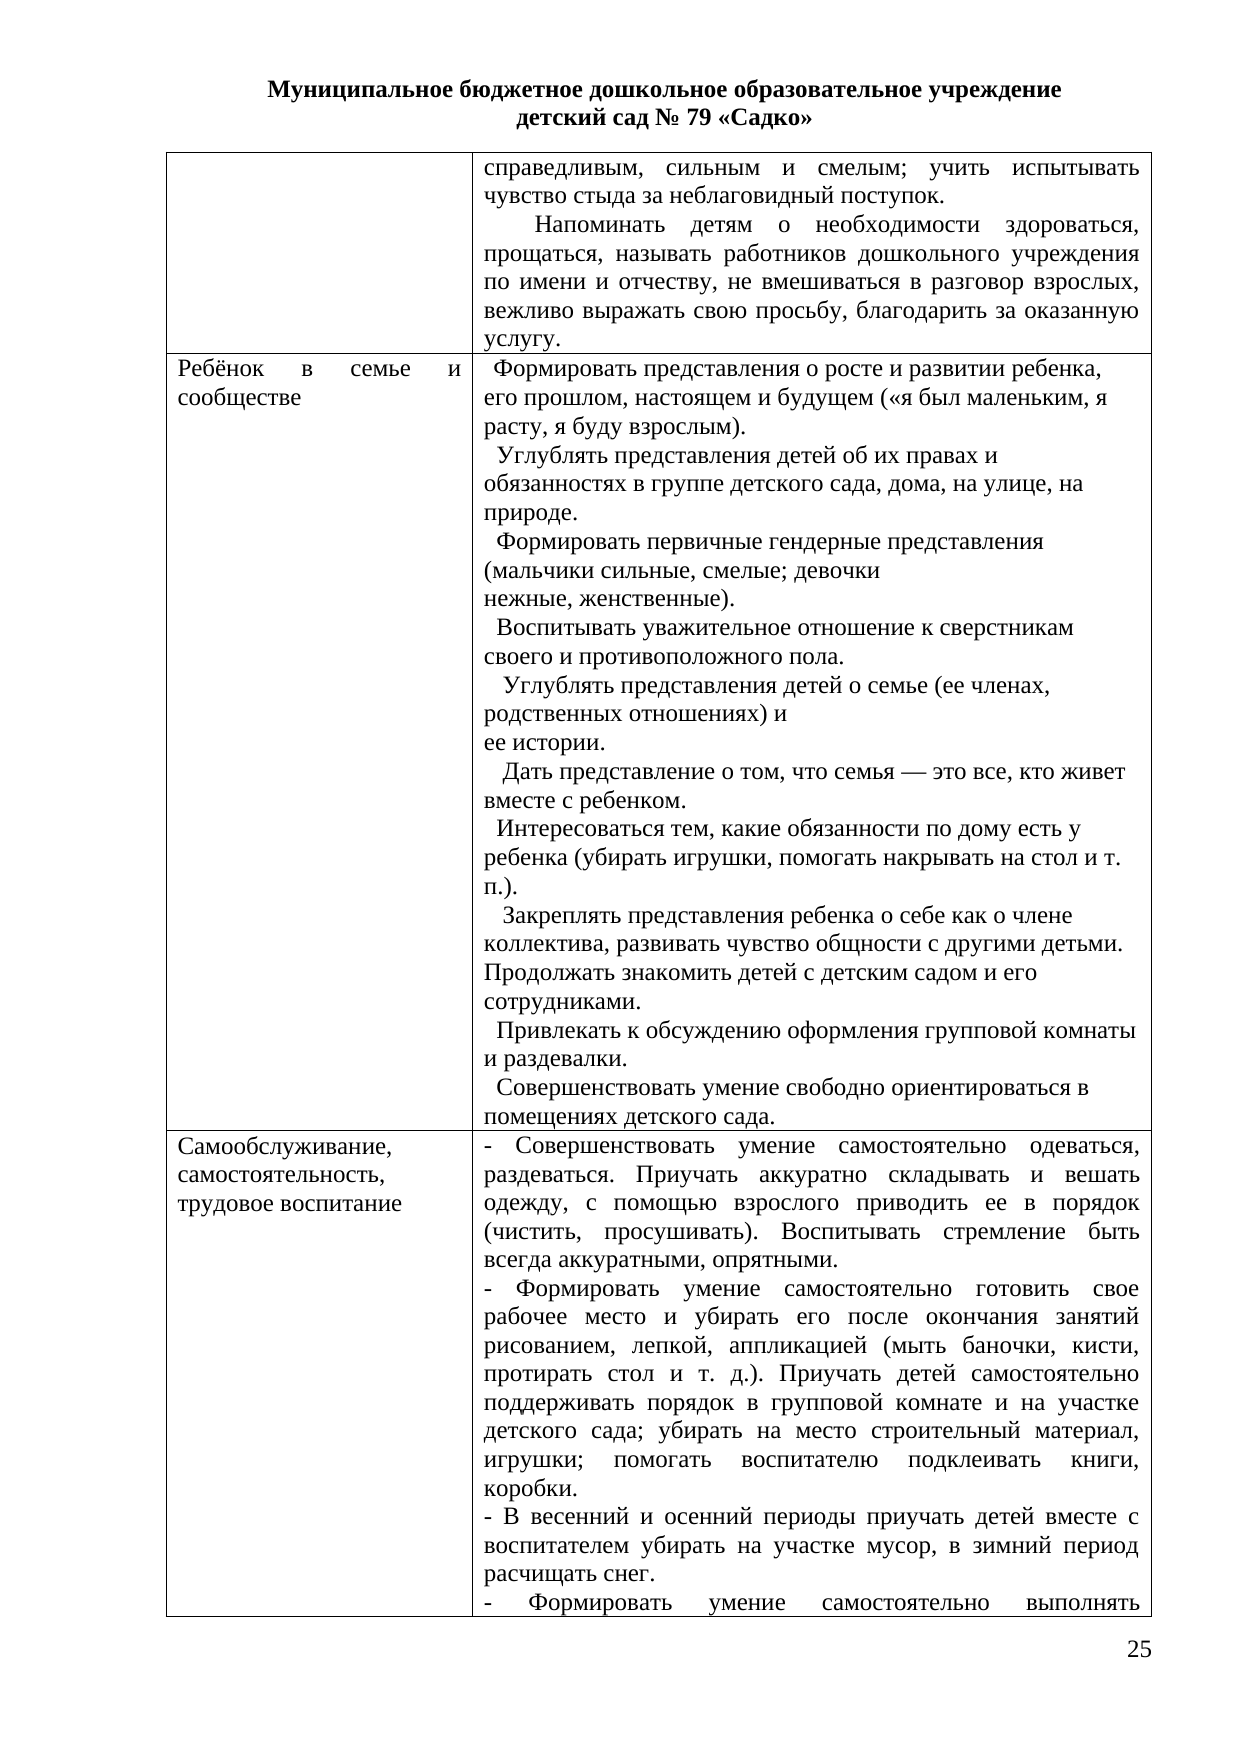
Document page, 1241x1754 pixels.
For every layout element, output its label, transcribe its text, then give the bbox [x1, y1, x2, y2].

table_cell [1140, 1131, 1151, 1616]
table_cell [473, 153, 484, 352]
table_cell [167, 1131, 472, 1616]
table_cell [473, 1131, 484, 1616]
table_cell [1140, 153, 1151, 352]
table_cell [167, 153, 472, 352]
table_cell Ребёнок в семье и сообществе [167, 354, 472, 1130]
table_cell Формировать представления о росте и развитии ребенка, его прошлом, настоящем и будущем («я был маленьким, я расту, я буду взрослым). Углублять представления детей об их правах и обязанностях в группе детского сада, дома, на улице, на природе. Формировать первичные гендерные представления (мальчики сильные, смелые; девочки нежные, женственные). Воспитывать уважительное отношение к сверстникам своего и противоположного пола. Углублять представления детей о семье (ее членах, родственных отношениях) и ее истории. Дать представление о том, что семья — это все, кто живет вместе с ребенком. Интересоваться тем, какие обязанности по дому есть у ребенка (убирать игрушки, помогать накрывать на стол и т. п.). Закреплять представления ребенка о себе как о члене коллектива, развивать чувство общности с другими детьми. Продолжать знакомить детей с детским садом и его сотрудниками. Привлекать к обсуждению оформления групповой комнаты и раздевалки. Совершенствовать умение свободно ориентироваться в помещениях детского сада. [473, 354, 1151, 1130]
